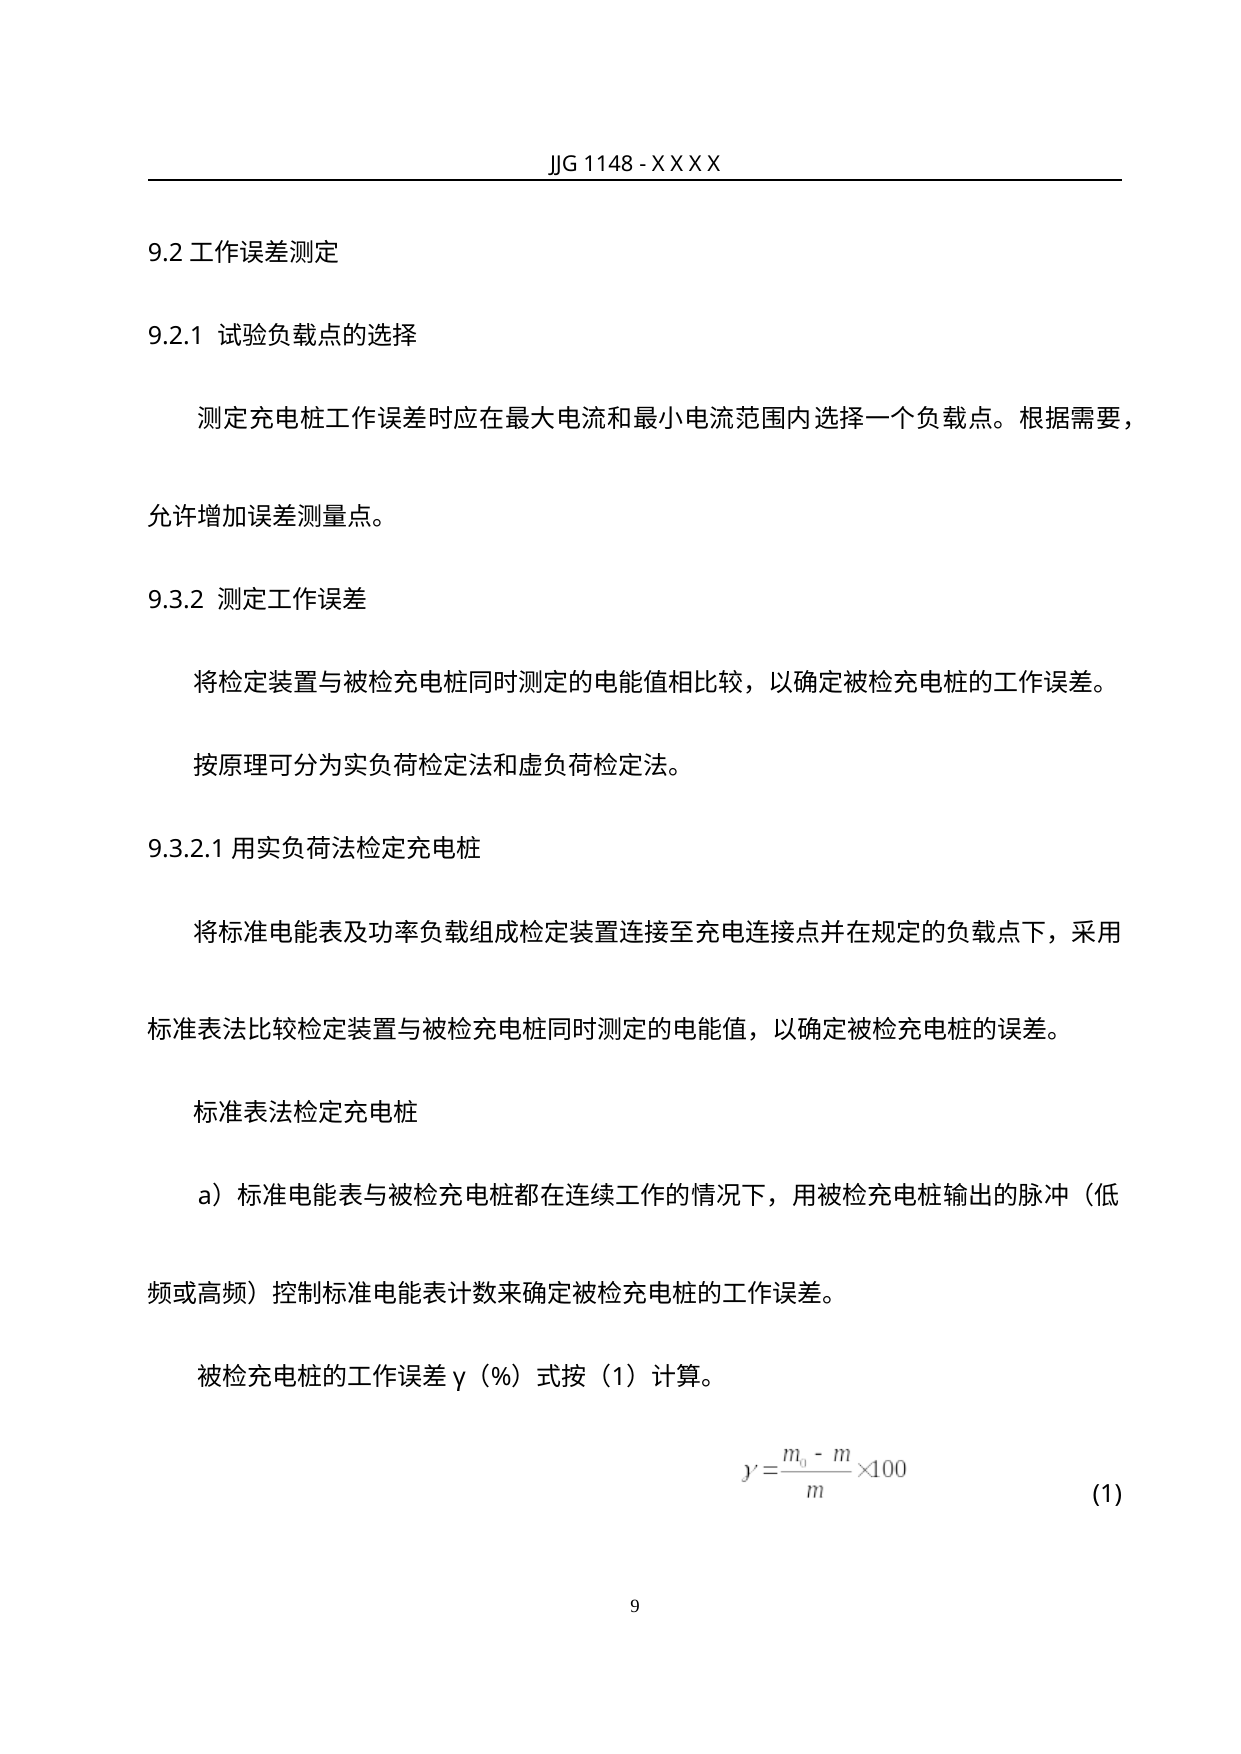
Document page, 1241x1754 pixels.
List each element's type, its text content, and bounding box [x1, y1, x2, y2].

text 将检定装置与被检充电桩同时测定的电能值相比较，以确定被检充电桩的工作误差。 [148, 648, 1122, 713]
text 将标准电能表及功率负载组成检定装置连接至充电连接点并在规定的负载点下，采用标准表法比较检定装置与被检充电桩同时测定的电能值，以确定被检充电桩的误差。 [148, 898, 1122, 1060]
text 9.3.2 测定工作误差 [148, 565, 1122, 630]
text 按原理可分为实负荷检定法和虚负荷检定法。 [148, 731, 1122, 796]
text 9.2 工作误差测定 [148, 218, 1122, 283]
text 测定充电桩工作误差时应在最大电流和最小电流范围内选择一个负载点。根据需要，允许增加误差测量点。 [148, 384, 1122, 547]
text 9.3.2.1 用实负荷法检定充电桩 [148, 814, 1122, 879]
text 被检充电桩的工作误差γ（%）式按（1）计算。 [148, 1342, 1122, 1407]
text 标准表法检定充电桩 [148, 1078, 1122, 1143]
text 9.2.1 试验负载点的选择 [148, 301, 1122, 366]
text a）标准电能表与被检充电桩都在连续工作的情况下，用被检充电桩输出的脉冲（低频或高频）控制标准电能表计数来确定被检充电桩的工作误差。 [148, 1161, 1122, 1324]
text (1) [148, 1425, 1122, 1523]
